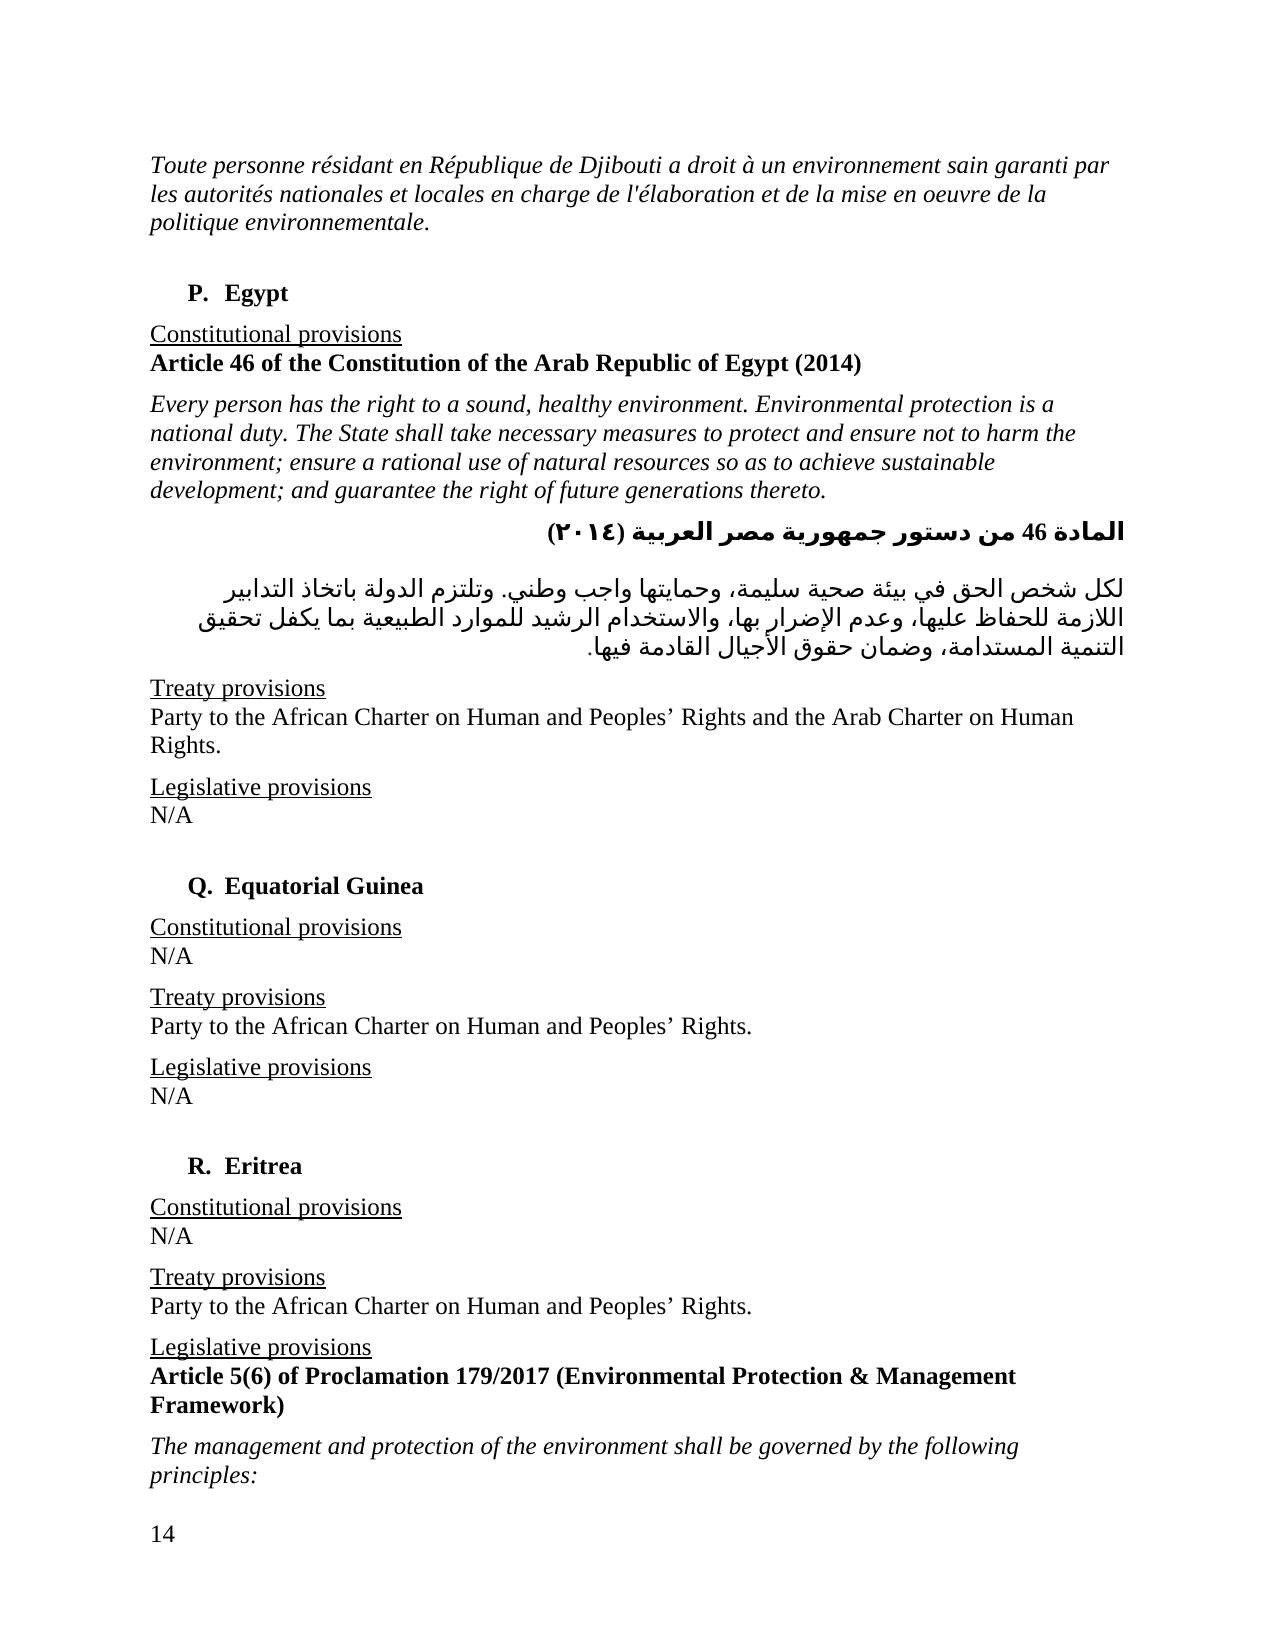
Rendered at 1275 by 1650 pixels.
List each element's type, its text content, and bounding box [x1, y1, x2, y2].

text Every person has the right to a sound, healthy environment. Environmental protection is a national duty. The State shall take necessary measures to protect and ensure not to harm the environment; ensure a rational use of natural resources so as to achieve sustainable development; and guarantee the right of future generations thereto. [150, 389, 1125, 504]
text Legislative provisions [150, 1052, 1125, 1081]
text لكل شخص الحق في بيئة صحية سليمة، وحمايتها واجب وطني. وتلتزم الدولة باتخاذ التدابير اللازمة للحفاظ عليها، وعدم الإضرار بها، والاستخدام الرشيد للموارد الطبيعية بما يكفل تحقيق التنمية المستدامة، وضمان حقوق الأجيال القادمة فيها. [150, 545, 1125, 660]
text Treaty provisions [150, 673, 1125, 702]
text Constitutional provisions [150, 912, 1125, 941]
text Legislative provisions [150, 772, 1125, 800]
subtitle Egypt [187, 278, 1125, 307]
text المادة 46 من دستور جمهورية مصر العربية (٢٠١٤) [150, 517, 1125, 545]
text N/A [150, 1221, 1125, 1250]
subtitle Equatorial Guinea [187, 871, 1125, 899]
text Party to the African Charter on Human and Peoples’ Rights. [150, 1291, 1125, 1320]
text N/A [150, 941, 1125, 969]
text Constitutional provisions [150, 1192, 1125, 1221]
text The management and protection of the environment shall be governed by the following principles: [150, 1431, 1125, 1489]
text N/A [150, 800, 1125, 829]
text Constitutional provisions [150, 319, 1125, 348]
text Treaty provisions [150, 1262, 1125, 1291]
text Treaty provisions [150, 982, 1125, 1011]
subtitle Eritrea [187, 1151, 1125, 1180]
text Legislative provisions [150, 1332, 1125, 1361]
text Toute personne résidant en République de Djibouti a droit à un environnement sain garanti par les autorités nationales et locales en charge de l'élaboration et de la mise en oeuvre de la politique environnementale. [150, 150, 1125, 236]
text Article 46 of the Constitution of the Arab Republic of Egypt (2014) [150, 348, 1125, 377]
text Party to the African Charter on Human and Peoples’ Rights. [150, 1011, 1125, 1039]
text N/A [150, 1081, 1125, 1109]
text Party to the African Charter on Human and Peoples’ Rights and the Arab Charter on Human Rights. [150, 702, 1125, 759]
text Article 5(6) of Proclamation 179/2017 (Environmental Protection & Management Framework) [150, 1361, 1125, 1419]
